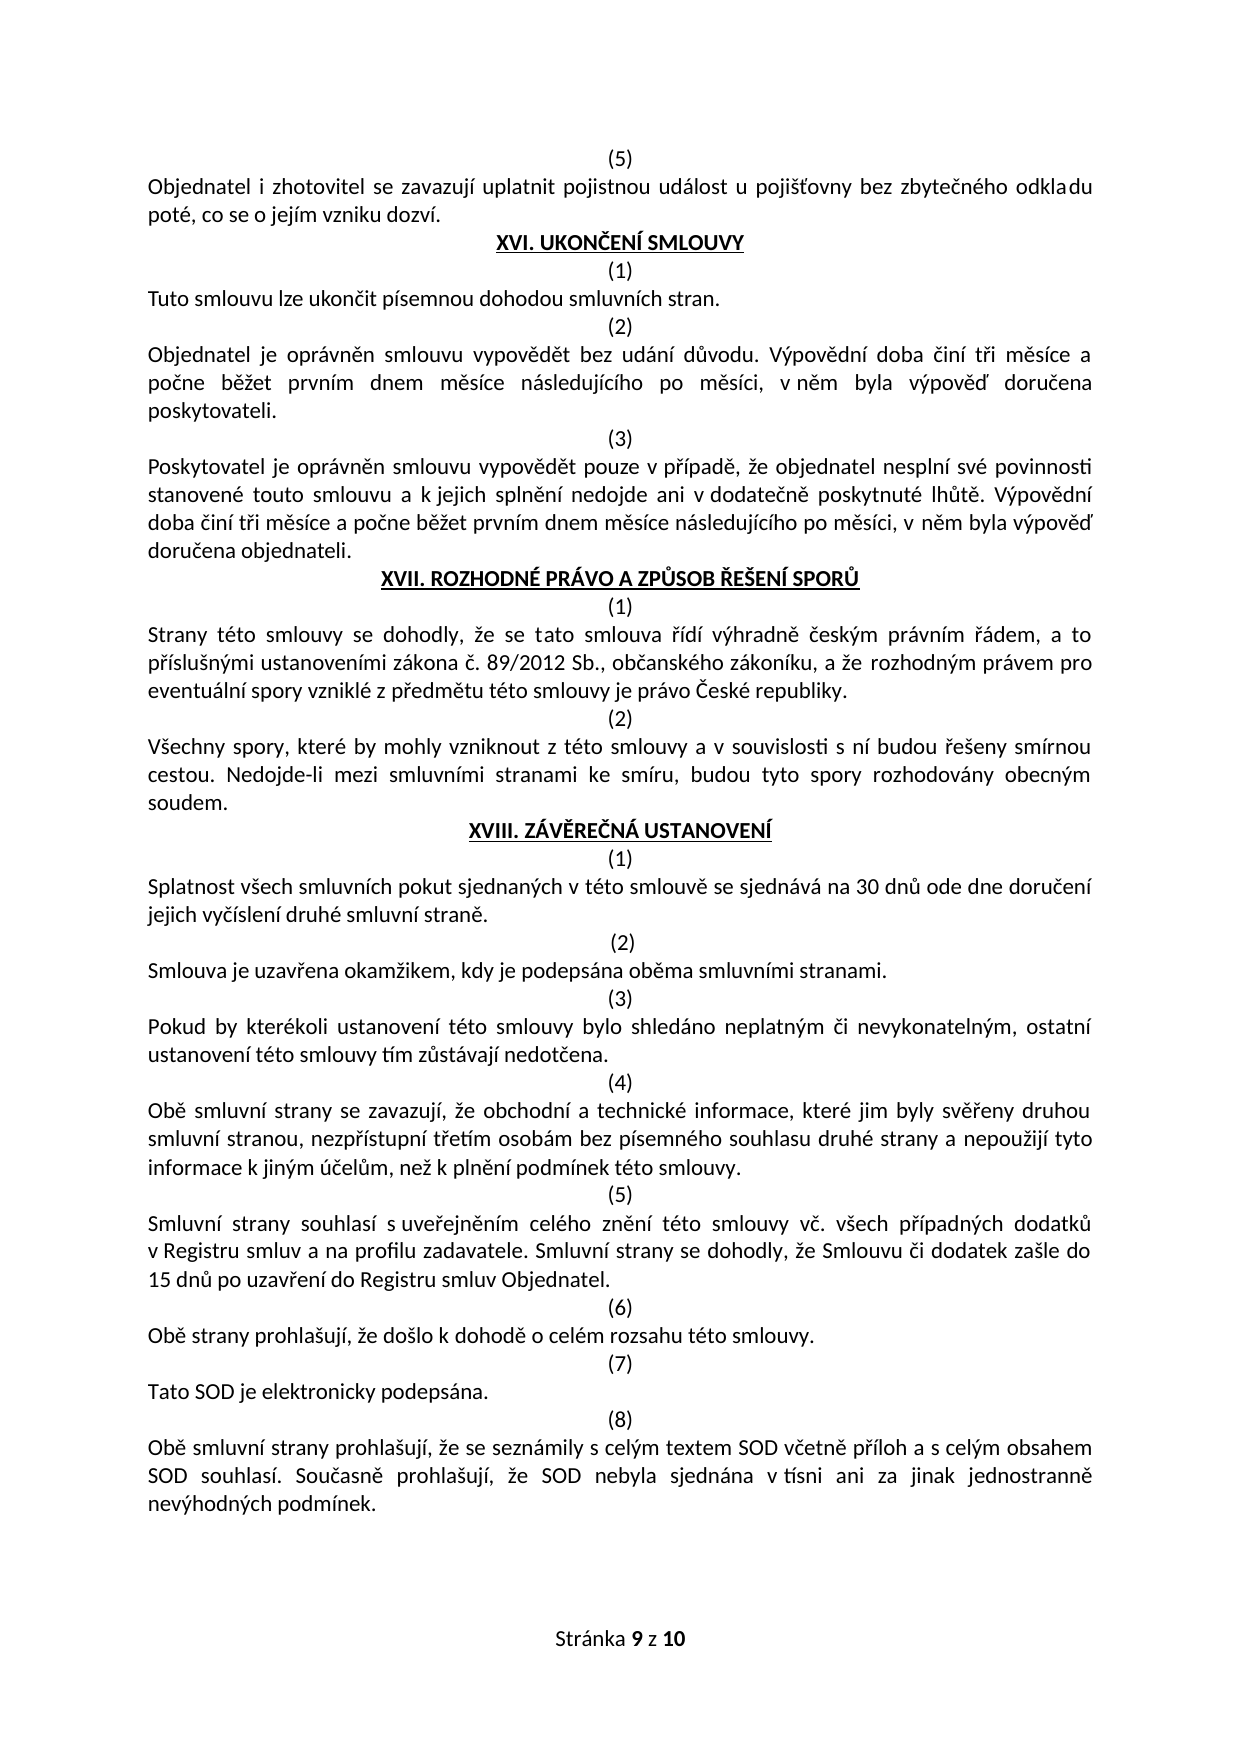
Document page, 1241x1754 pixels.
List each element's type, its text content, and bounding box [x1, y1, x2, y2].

text XVI. UKONČENÍ SMLOUVY [148, 228, 1093, 256]
text Pokud by kterékoli ustanovení této smlouvy bylo shledáno neplatným či nevykonatelným, ostatní ustanovení této smlouvy tím zůstávají nedotčena. [148, 1012, 1093, 1068]
list (5) [148, 144, 1093, 172]
text Obě strany prohlašují, že došlo k dohodě o celém rozsahu této smlouvy. [148, 1321, 1093, 1349]
text (5) [148, 1181, 1093, 1209]
text Splatnost všech smluvních pokut sjednaných v této smlouvě se sjednává na 30 dnů ode dne doručení jejich vyčíslení druhé smluvní straně. [148, 872, 1093, 928]
text Obě smluvní strany prohlašují, že se seznámily s celým textem SOD včetně příloh a s celým obsahem SOD souhlasí. Současně prohlašují, že SOD nebyla sjednána v tísni ani za jinak jednostranně nevýhodných podmínek. [148, 1433, 1093, 1517]
text Obě smluvní strany se zavazují, že obchodní a technické informace, které jim byly svěřeny druhou smluvní stranou, nezpřístupní třetím osobám bez písemného souhlasu druhé strany a nepoužijí tyto informace k jiným účelům, než k plnění podmínek této smlouvy. [148, 1097, 1093, 1181]
text (8) [148, 1405, 1093, 1433]
text (2) [148, 312, 1093, 340]
text (7) [148, 1349, 1093, 1377]
text Smlouva je uzavřena okamžikem, kdy je podepsána oběma smluvními stranami. [148, 956, 1093, 984]
list Objednatel i zhotovitel se zavazují uplatnit pojistnou událost u pojišťovny bez zbytečného odkladu poté, co se o jejím vzniku dozví. [148, 172, 1093, 228]
text (6) [148, 1293, 1093, 1321]
text (3) [148, 984, 1093, 1012]
text Tuto smlouvu lze ukončit písemnou dohodou smluvních stran. [148, 284, 1093, 312]
text Smluvní strany souhlasí s uveřejněním celého znění této smlouvy vč. všech případných dodatků v Registru smluv a na profilu zadavatele. Smluvní strany se dohodly, že Smlouvu či dodatek zašle do 15 dnů po uzavření do Registru smluv Objednatel. [148, 1209, 1093, 1293]
text (1) [148, 844, 1093, 872]
text Tato SOD je elektronicky podepsána. [148, 1377, 1093, 1405]
text (2) [148, 704, 1093, 732]
text (1) [148, 592, 1093, 620]
list Objednatel je oprávněn smlouvu vypovědět bez udání důvodu. Výpovědní doba činí tři měsíce a počne běžet prvním dnem měsíce následujícího po měsíci, v něm byla výpověď doručena poskytovateli. [148, 340, 1093, 424]
text XVII. ROZHODNÉ PRÁVO A ZPŮSOB ŘEŠENÍ SPORŮ [148, 564, 1093, 592]
text Všechny spory, které by mohly vzniknout z této smlouvy a v souvislosti s ní budou řešeny smírnou cestou. Nedojde-li mezi smluvními stranami ke smíru, budou tyto spory rozhodovány obecným soudem. [148, 732, 1093, 816]
list XVIII. ZÁVĚREČNÁ USTANOVENÍ [148, 816, 1093, 844]
text (4) [148, 1068, 1093, 1097]
text (1) [148, 256, 1093, 284]
list Poskytovatel je oprávněn smlouvu vypovědět pouze v případě, že objednatel nesplní své povinnosti stanovené touto smlouvu a k jejich splnění nedojde ani v dodatečně poskytnuté lhůtě. Výpovědní doba činí tři měsíce a počne běžet prvním dnem měsíce následujícího po měsíci, v něm byla výpověď doručena objednateli. [148, 452, 1093, 564]
text (2) [148, 928, 1093, 956]
text (3) [148, 424, 1093, 452]
text Strany této smlouvy se dohodly, že se tato smlouva řídí výhradně českým právním řádem, a to příslušnými ustanoveními zákona č. 89/2012 Sb., občanského zákoníku, a že rozhodným právem pro eventuální spory vzniklé z předmětu této smlouvy je právo České republiky. [148, 620, 1093, 704]
